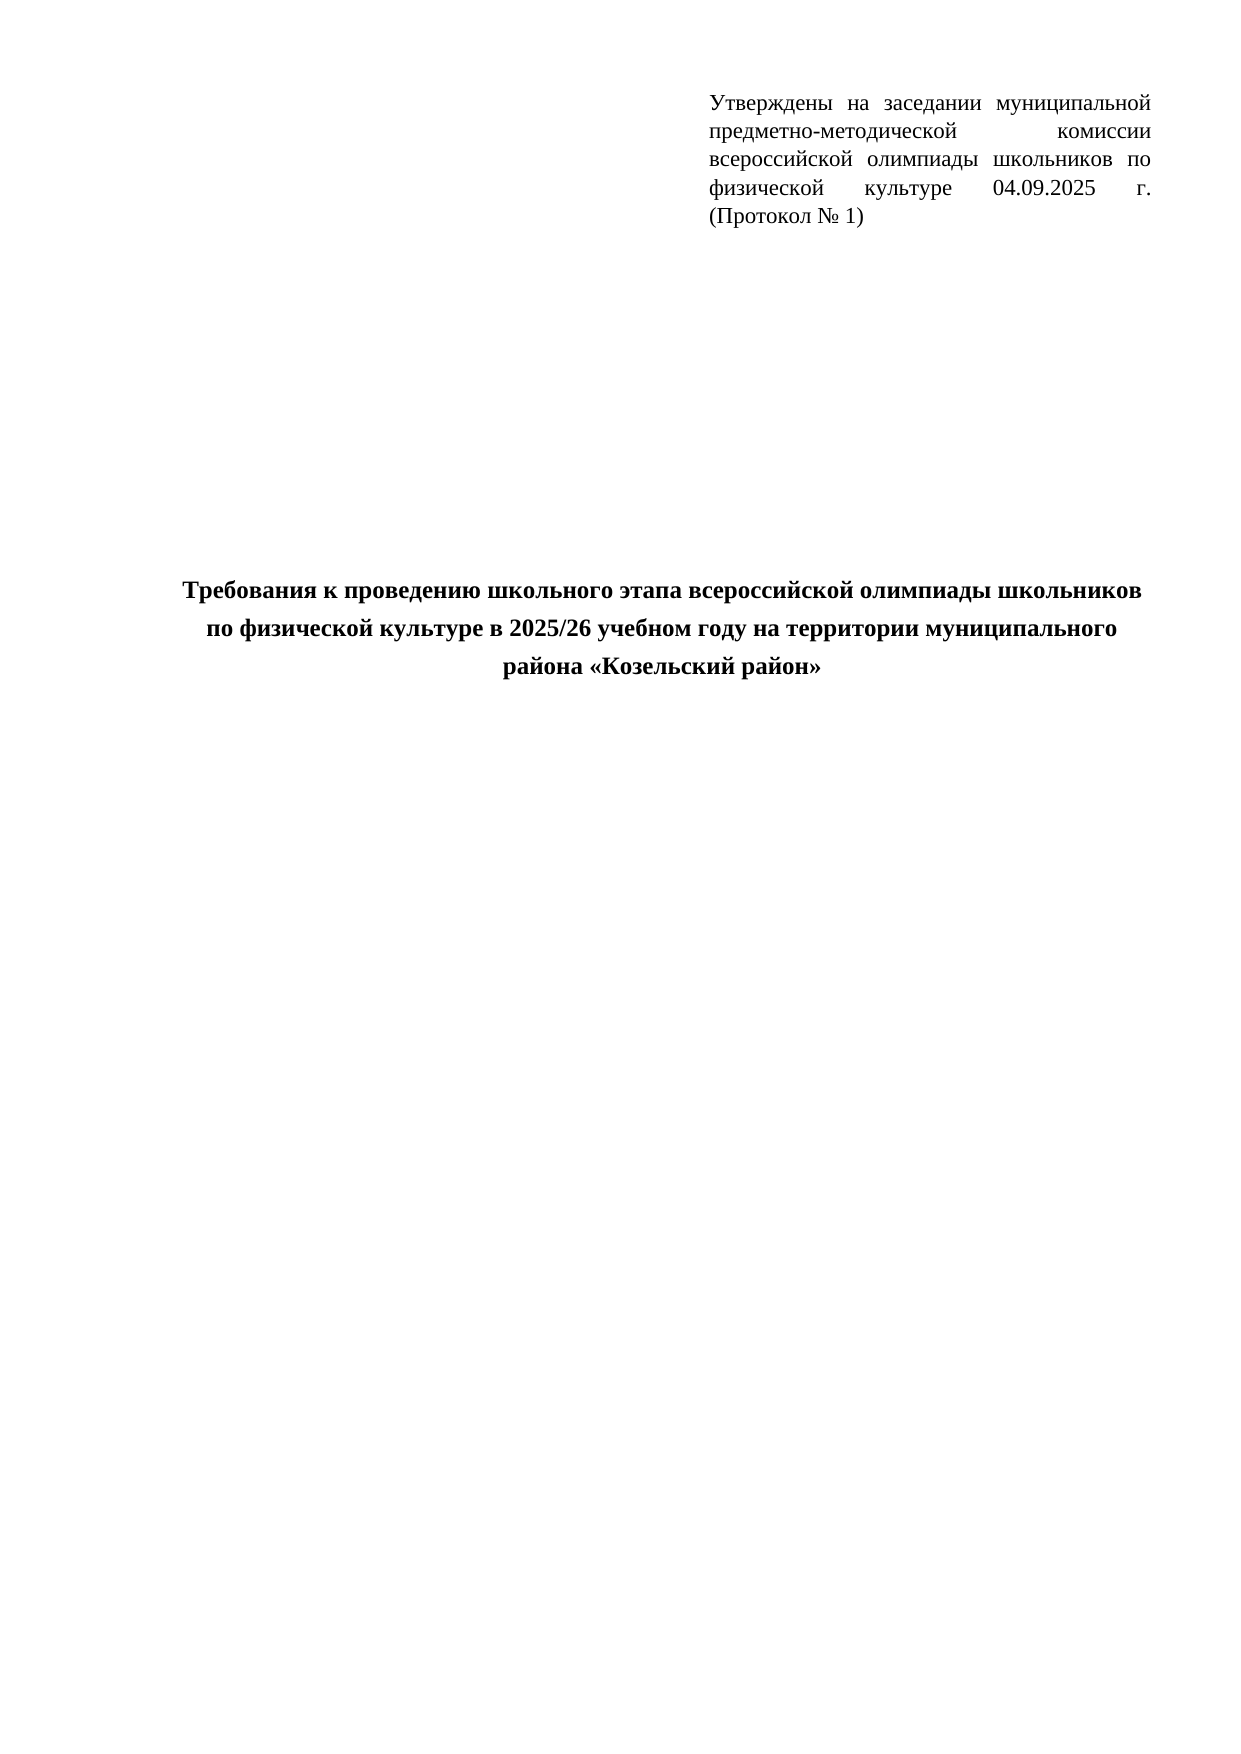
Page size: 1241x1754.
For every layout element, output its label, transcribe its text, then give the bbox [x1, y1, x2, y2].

text Требования к проведению школьного этапа всероссийской олимпиады школьников по физической культуре в 2025/26 учебном году на территории муниципального района «Козельский район» [179, 576, 1145, 679]
text Утверждены на заседании муниципальной предметно-методической комиссии всероссийской олимпиады школьников по физической культуре 04.09.2025 г. (Протокол № 1) [709, 89, 1152, 229]
